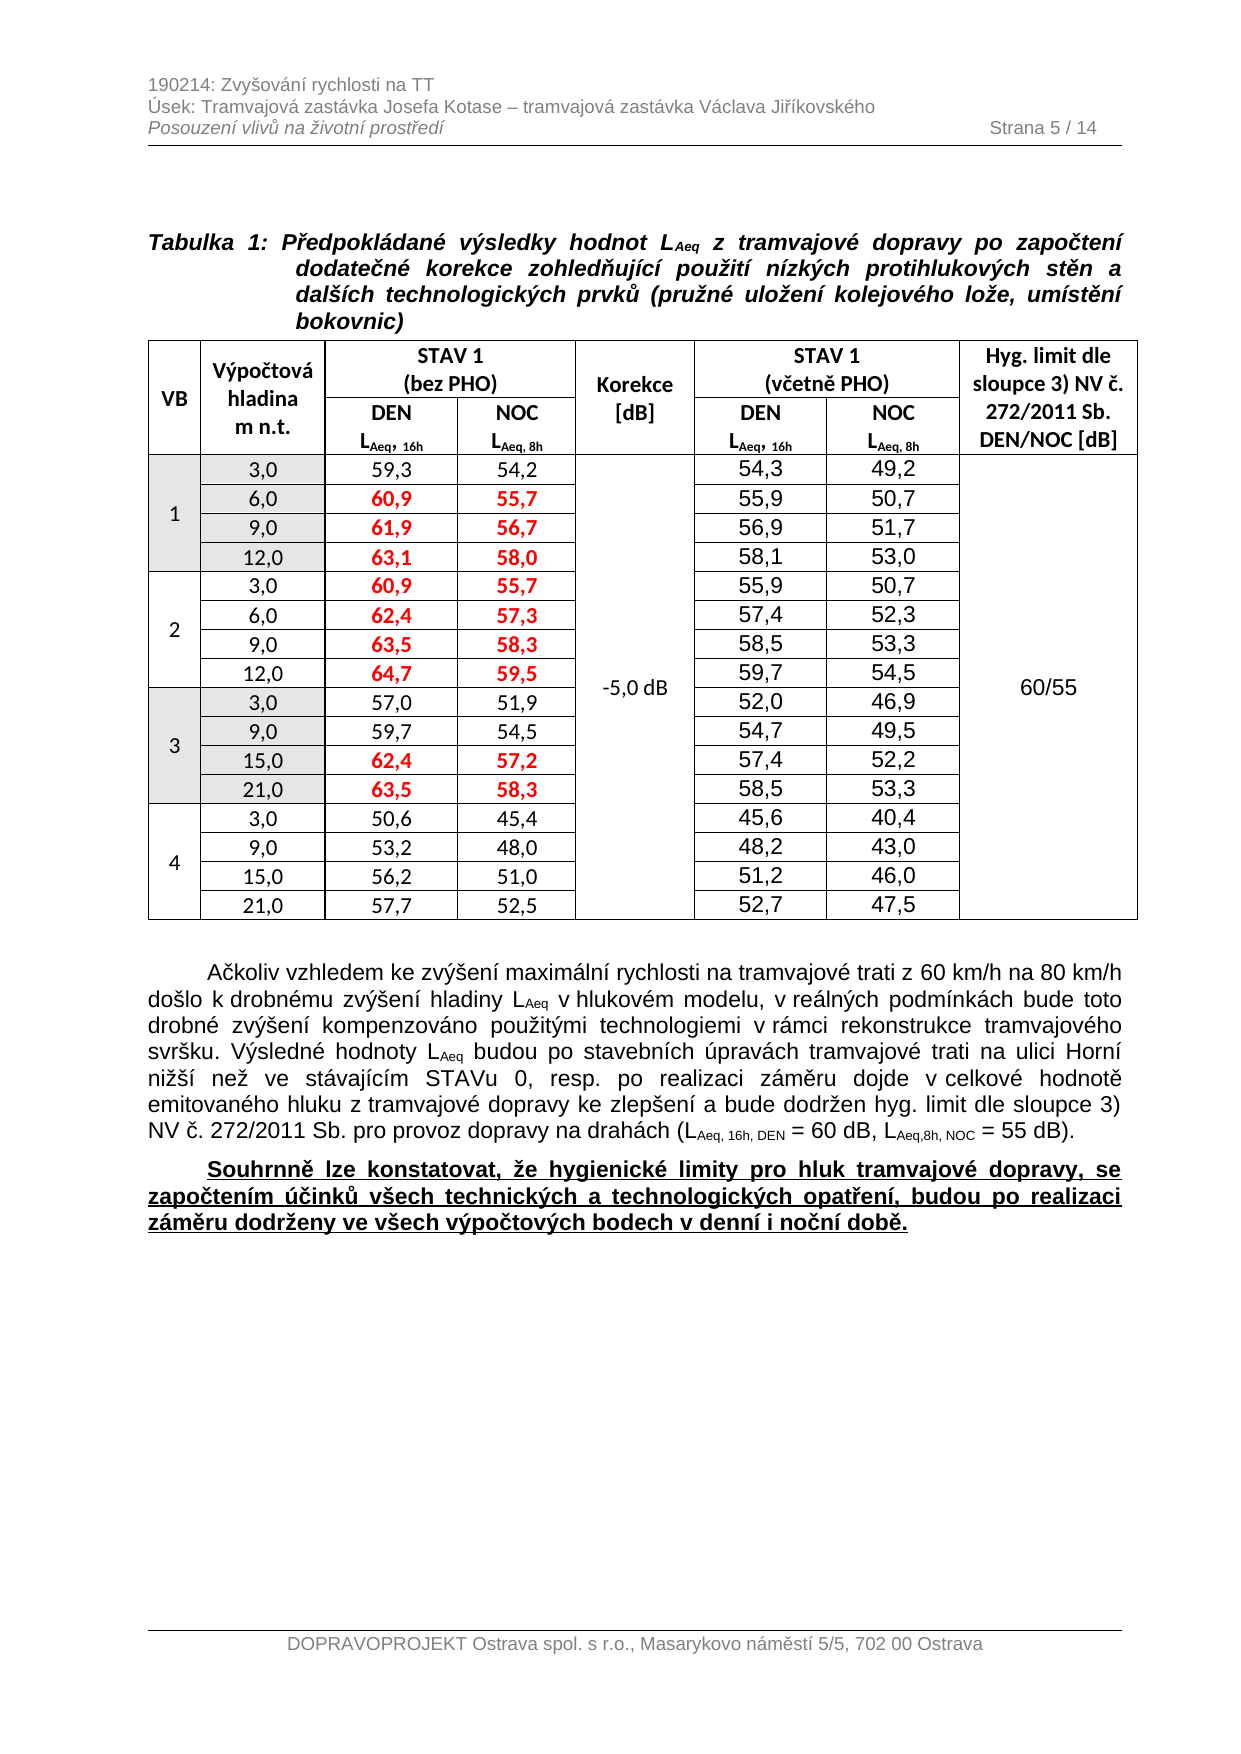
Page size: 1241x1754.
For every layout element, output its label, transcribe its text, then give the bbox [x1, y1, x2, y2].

table_cell 57,0 [326, 688, 457, 716]
table_cell 15,0 [201, 746, 324, 774]
table_cell 58,0 [458, 543, 575, 571]
table_cell 63,1 [326, 543, 457, 571]
table_cell 56,2 [326, 862, 457, 890]
table_cell 60/55 [960, 455, 1137, 919]
table_cell 57,4 [695, 746, 826, 774]
table_cell DEN LAeq, 16h [326, 398, 457, 454]
table_cell 53,2 [326, 833, 457, 861]
table_cell 9,0 [201, 717, 324, 745]
table_cell 21,0 [201, 891, 324, 919]
table_cell 61,9 [326, 514, 457, 542]
table_cell 21,0 [201, 775, 324, 803]
table_cell 52,3 [827, 601, 959, 629]
table_cell 9,0 [201, 514, 324, 542]
table_cell 60,9 [326, 572, 457, 600]
table_cell 59,5 [458, 659, 575, 687]
table_cell 57,4 [695, 601, 826, 629]
table_cell 52,5 [458, 891, 575, 919]
table_cell 12,0 [201, 659, 324, 687]
table_cell 15,0 [201, 862, 324, 890]
table_cell 53,3 [827, 630, 959, 658]
table_cell 56,7 [458, 514, 575, 542]
table_cell 58,3 [458, 630, 575, 658]
table_cell 4 [149, 804, 200, 919]
table_header Korekce [dB] [576, 341, 694, 454]
text Tabulka 1: Předpokládané výsledky hodnot LAeq z tramvajové dopravy po započtení dodatečné korekce zohledňující použití nízkých protihlukových stěn a dalších technologických prvků (pružné uložení kolejového lože, umístění bokovnic) [148, 228, 1122, 334]
table_cell 51,9 [458, 688, 575, 716]
table_cell 54,5 [827, 659, 959, 687]
table_header VB [149, 341, 200, 454]
table_cell 48,2 [695, 833, 826, 861]
table_cell NOC LAeq, 8h [827, 398, 959, 454]
table_cell 50,7 [827, 485, 959, 512]
table_cell 51,0 [458, 862, 575, 890]
table_cell 1 [149, 455, 200, 571]
table_cell 43,0 [827, 833, 959, 861]
table_cell 62,4 [326, 601, 457, 629]
table_cell 9,0 [201, 833, 324, 861]
table_cell 54,5 [458, 717, 575, 745]
table_cell 2 [149, 572, 200, 687]
table_cell 55,9 [695, 485, 826, 512]
table_cell 53,0 [827, 543, 959, 571]
table_cell 63,5 [326, 630, 457, 658]
table_cell 49,5 [827, 717, 959, 745]
table_cell 3,0 [201, 455, 324, 483]
table_cell 47,5 [827, 891, 959, 919]
table_cell 64,7 [326, 659, 457, 687]
table_cell NOC LAeq, 8h [458, 398, 575, 454]
table_cell 51,2 [695, 862, 826, 890]
table_cell 3 [149, 688, 200, 803]
table_cell 40,4 [827, 804, 959, 832]
table_cell 58,3 [458, 775, 575, 803]
table_cell 57,3 [458, 601, 575, 629]
table_cell 54,2 [458, 455, 575, 483]
table_cell 3,0 [201, 572, 324, 600]
table_cell 57,2 [458, 746, 575, 774]
table_cell 55,9 [695, 572, 826, 600]
table_cell 3,0 [201, 804, 324, 832]
table_header Hyg. limit dle sloupce 3) NV č. 272/2011 Sb. DEN/NOC [dB] [960, 341, 1137, 454]
text Souhrnně lze konstatovat, že hygienické limity pro hluk tramvajové dopravy, se započtením účinků všech technických a technologických opatření, budou po realizaci záměru dodrženy ve všech výpočtových bodech v denní i noční době. [148, 1156, 1122, 1205]
table_cell 50,6 [326, 804, 457, 832]
table_cell 52,2 [827, 746, 959, 774]
table_cell 59,3 [326, 455, 457, 483]
table_cell 9,0 [201, 630, 324, 658]
table_cell 58,5 [695, 775, 826, 803]
table_cell 57,7 [326, 891, 457, 919]
table_header Výpočtová hladina m n.t. [201, 341, 324, 454]
table_cell 62,4 [326, 746, 457, 774]
table_cell 46,0 [827, 862, 959, 890]
table_cell 54,3 [695, 455, 826, 483]
table_cell 55,7 [458, 572, 575, 600]
table_cell 48,0 [458, 833, 575, 861]
table_cell 50,7 [827, 572, 959, 600]
table_cell 6,0 [201, 485, 324, 512]
table_cell 52,0 [695, 688, 826, 716]
text Ačkoliv vzhledem ke zvýšení maximální rychlosti na tramvajové trati z 60 km/h na 80 km/h došlo k drobnému zvýšení hladiny LAeq v hlukovém modelu, v reálných podmínkách bude toto drobné zvýšení kompenzováno použitými technologiemi v rámci rekonstrukce tramvajového svršku. Výsledné hodnoty LAeq budou po stavebních úpravách tramvajové trati na ulici Horní nižší než ve stávajícím STAVu 0, resp. po realizaci záměru dojde v celkové hodnotě emitovaného hluku z tramvajové dopravy ke zlepšení a bude dodržen hyg. limit dle sloupce 3) NV č. 272/2011 Sb. pro provoz dopravy na drahách (LAeq, 16h, DEN = 60 dB, LAeq,8h, NOC = 55 dB). [148, 959, 1122, 1144]
table_cell 46,9 [827, 688, 959, 716]
text Souhrnně lze konstatovat, že hygienické limity pro hluk tramvajové dopravy, se započtením účinků všech technických a technologických opatření, budou po realizaci záměru dodrženy ve všech výpočtových bodech v denní i noční době. [148, 1207, 1122, 1235]
table_cell 54,7 [695, 717, 826, 745]
table_cell 59,7 [326, 717, 457, 745]
table_cell 59,7 [695, 659, 826, 687]
table_cell 56,9 [695, 514, 826, 542]
table_cell 3,0 [201, 688, 324, 716]
table_cell 45,6 [695, 804, 826, 832]
table_cell 58,5 [695, 630, 826, 658]
table_cell 55,7 [458, 485, 575, 512]
table_cell 60,9 [326, 485, 457, 512]
table_cell DEN LAeq, 16h [695, 398, 826, 454]
table_header STAV 1 (bez PHO) [326, 341, 575, 397]
table_cell 6,0 [201, 601, 324, 629]
table_cell 58,1 [695, 543, 826, 571]
table_cell 49,2 [827, 455, 959, 483]
table_cell 51,7 [827, 514, 959, 542]
table_header STAV 1 (včetně PHO) [695, 341, 959, 397]
table_cell 12,0 [201, 543, 324, 571]
table_cell -5,0 dB [576, 455, 694, 919]
table_cell 45,4 [458, 804, 575, 832]
table_cell 63,5 [326, 775, 457, 803]
table_cell 52,7 [695, 891, 826, 919]
table_cell 53,3 [827, 775, 959, 803]
